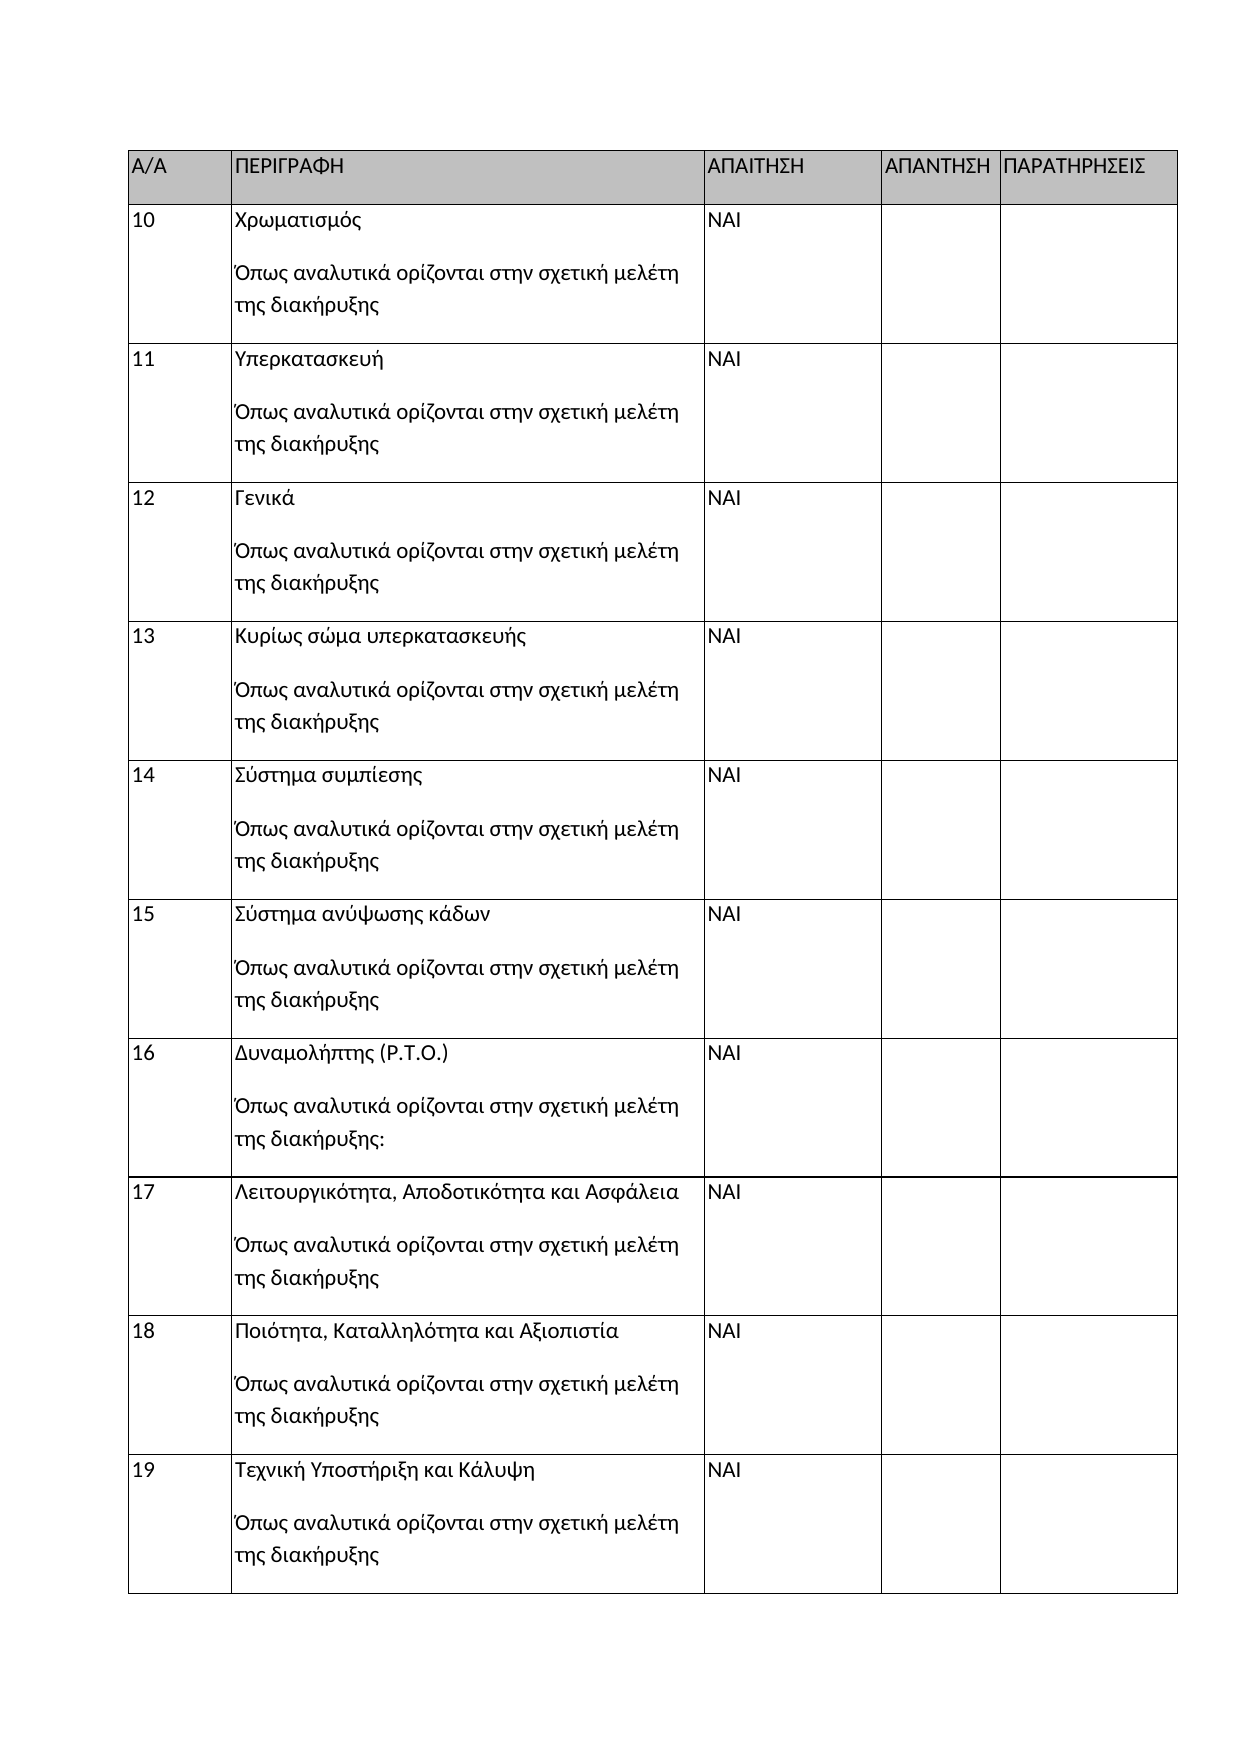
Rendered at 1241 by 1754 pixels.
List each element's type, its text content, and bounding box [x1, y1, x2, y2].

table_cell [1001, 483, 1177, 621]
table_cell Τεχνική Υποστήριξη και Κάλυψη Όπως αναλυτικά ορίζονται στην σχετική μελέτη της διακήρυξης [232, 1455, 704, 1593]
table_cell [882, 900, 1000, 1037]
table_cell ΝΑΙ [705, 1316, 881, 1454]
table_cell [1001, 1039, 1177, 1176]
table_cell [882, 344, 1000, 482]
table_cell Ποιότητα, Καταλληλότητα και Αξιοπιστία Όπως αναλυτικά ορίζονται στην σχετική μελέτη της διακήρυξης [232, 1316, 704, 1454]
table_cell [1001, 205, 1177, 343]
table_cell 10 [129, 205, 231, 343]
table_cell Σύστημα συμπίεσης Όπως αναλυτικά ορίζονται στην σχετική μελέτη της διακήρυξης [232, 761, 704, 898]
table_cell ΝΑΙ [705, 761, 881, 898]
table_cell [882, 761, 1000, 898]
table_cell [882, 1316, 1000, 1454]
table_cell [882, 1039, 1000, 1176]
table_cell 11 [129, 344, 231, 482]
table_cell [882, 483, 1000, 621]
table_header ΠΑΡΑΤΗΡΗΣΕΙΣ [1001, 151, 1177, 204]
table_cell ΝΑΙ [705, 483, 881, 621]
table_cell ΝΑΙ [705, 900, 881, 1037]
table_cell ΝΑΙ [705, 622, 881, 759]
table_header ΑΠΑΝΤΗΣΗ [882, 151, 1000, 204]
table_cell [1001, 1178, 1177, 1315]
table_header ΠΕΡΙΓΡΑΦΗ [232, 151, 704, 204]
table_cell ΝΑΙ [705, 344, 881, 482]
table_cell [882, 1455, 1000, 1593]
table_cell [1001, 1455, 1177, 1593]
table_cell [882, 622, 1000, 759]
table_cell Λειτουργικότητα, Αποδοτικότητα και Ασφάλεια Όπως αναλυτικά ορίζονται στην σχετική μελέτη της διακήρυξης [232, 1178, 704, 1315]
table_cell [1001, 344, 1177, 482]
table_cell 13 [129, 622, 231, 759]
table_cell Γενικά Όπως αναλυτικά ορίζονται στην σχετική μελέτη της διακήρυξης [232, 483, 704, 621]
table_header ΑΠΑΙΤΗΣΗ [705, 151, 881, 204]
table_cell Χρωματισμός Όπως αναλυτικά ορίζονται στην σχετική μελέτη της διακήρυξης [232, 205, 704, 343]
table_cell 14 [129, 761, 231, 898]
table_cell 18 [129, 1316, 231, 1454]
table_cell 17 [129, 1178, 231, 1315]
table_cell Κυρίως σώμα υπερκατασκευής Όπως αναλυτικά ορίζονται στην σχετική μελέτη της διακήρυξης [232, 622, 704, 759]
table_cell ΝΑΙ [705, 205, 881, 343]
table_cell 19 [129, 1455, 231, 1593]
table_cell ΝΑΙ [705, 1178, 881, 1315]
table_cell [1001, 761, 1177, 898]
table_cell 16 [129, 1039, 231, 1176]
table_header Α/Α [129, 151, 231, 204]
table_cell 12 [129, 483, 231, 621]
table_cell Σύστημα ανύψωσης κάδων Όπως αναλυτικά ορίζονται στην σχετική μελέτη της διακήρυξης [232, 900, 704, 1037]
table_cell [1001, 1316, 1177, 1454]
table_cell ΝΑΙ [705, 1455, 881, 1593]
table_cell [1001, 900, 1177, 1037]
table_cell 15 [129, 900, 231, 1037]
table_cell [882, 205, 1000, 343]
table_cell ΝΑΙ [705, 1039, 881, 1176]
table_cell [882, 1178, 1000, 1315]
table_cell Δυναμολήπτης (P.T.O.) Όπως αναλυτικά ορίζονται στην σχετική μελέτη της διακήρυξης: [232, 1039, 704, 1176]
table_cell Υπερκατασκευή Όπως αναλυτικά ορίζονται στην σχετική μελέτη της διακήρυξης [232, 344, 704, 482]
table_cell [1001, 622, 1177, 759]
